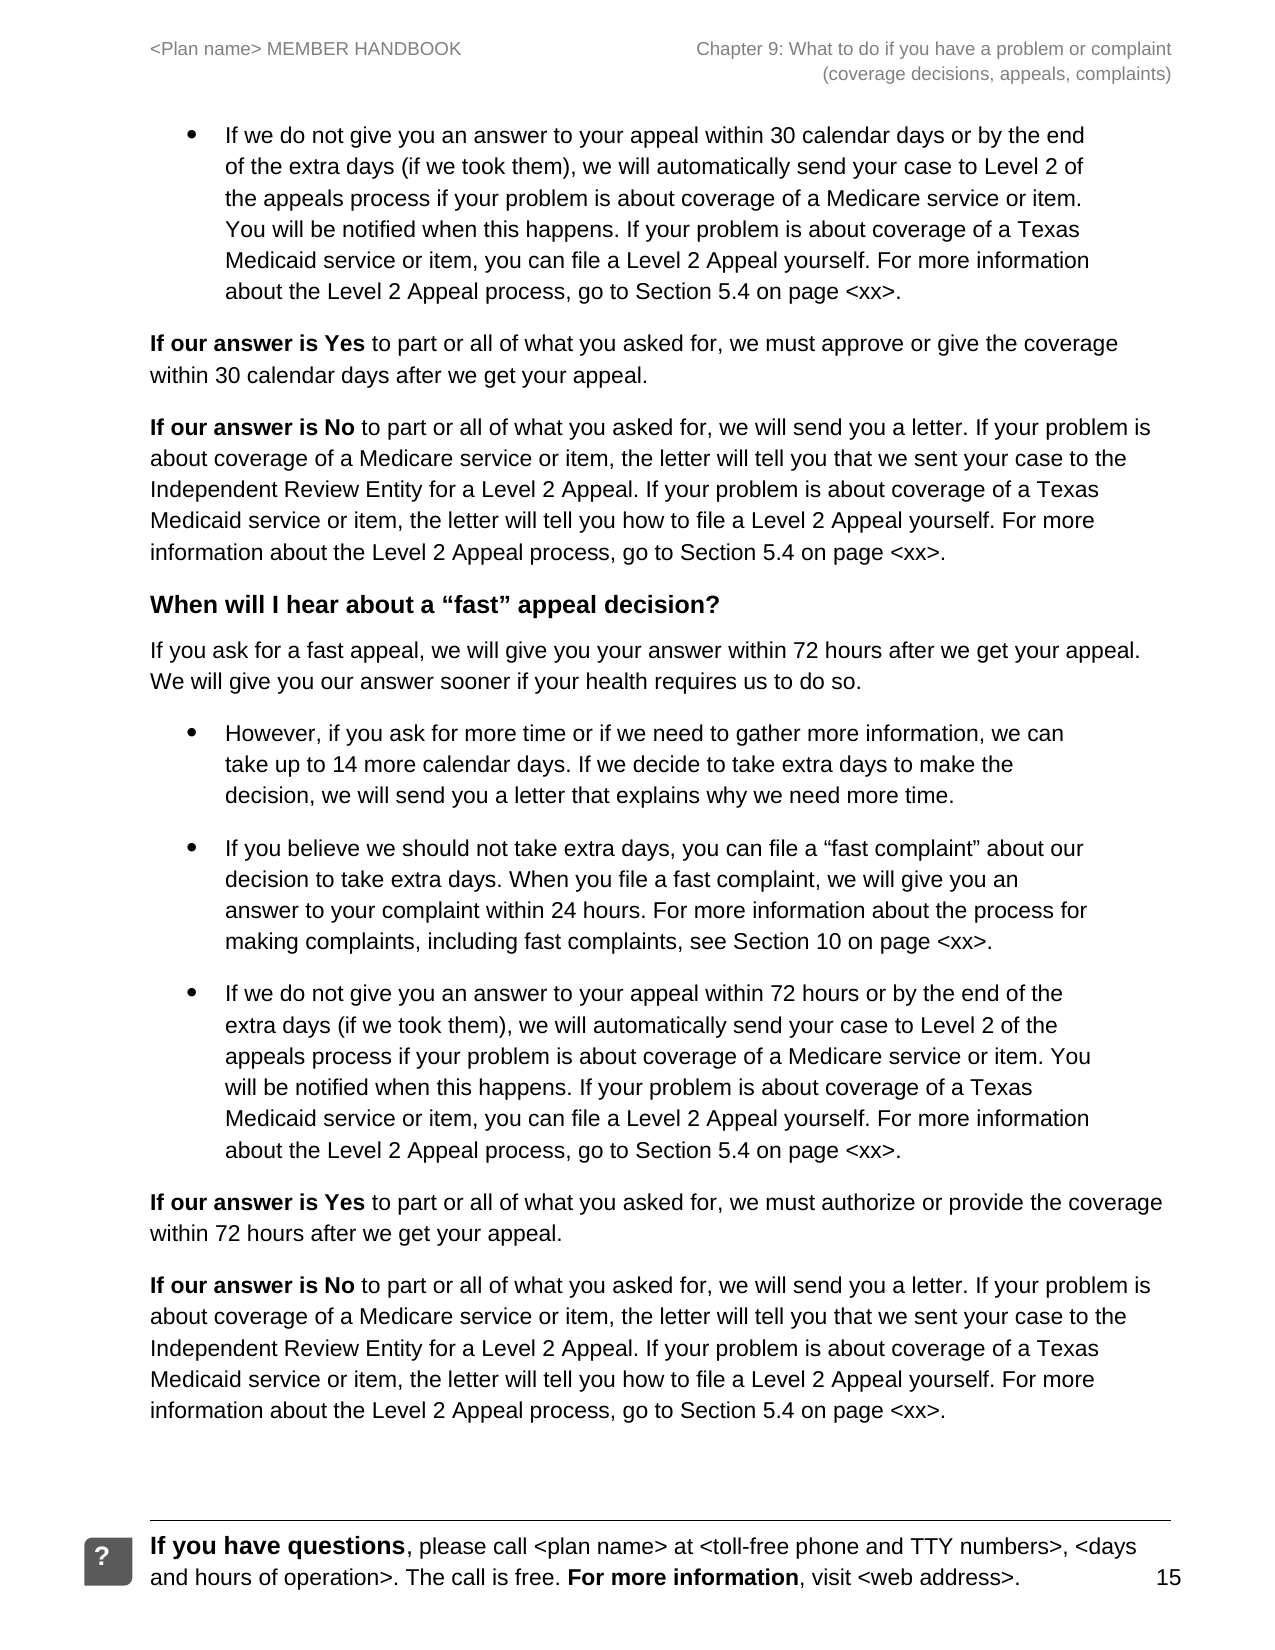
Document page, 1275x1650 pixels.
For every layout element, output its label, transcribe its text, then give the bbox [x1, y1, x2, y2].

list If you believe we should not take extra days, you can file a “fast complaint” about our decision to take extra days. When you file a fast complaint, we will give you an answer to your complaint within 24 hours. For more information about the process for making complaints, including fast complaints, see Section 10 on page <xx>. [187, 831, 1096, 956]
list However, if you ask for more time or if we need to gather more information, we can take up to 14 more calendar days. If we decide to take extra days to make the decision, we will send you a letter that explains why we need more time. [187, 716, 1096, 810]
list If we do not give you an answer to your appeal within 30 calendar days or by the end of the extra days (if we took them), we will automatically send your case to Level 2 of the appeals process if your problem is about coverage of a Medicare service or item. You will be notified when this happens. If your problem is about coverage of a Texas Medicaid service or item, you can file a Level 2 Appeal yourself. For more information about the Level 2 Appeal process, go to Section 5.4 on page <xx>. [187, 118, 1096, 306]
subtitle When will I hear about a “fast” appeal decision? [150, 587, 1096, 621]
list If our answer is Yes to part or all of what you asked for, we must approve or give the coverage within 30 calendar days after we get your appeal. [150, 327, 1171, 389]
list If our answer is No to part or all of what you asked for, we will send you a letter. If your problem is about coverage of a Medicare service or item, the letter will tell you that we sent your case to the Independent Review Entity for a Level 2 Appeal. If your problem is about coverage of a Texas Medicaid service or item, the letter will tell you how to file a Level 2 Appeal yourself. For more information about the Level 2 Appeal process, go to Section 5.4 on page <xx>. [150, 1268, 1171, 1425]
list If our answer is Yes to part or all of what you asked for, we must authorize or provide the coverage within 72 hours after we get your appeal. [150, 1185, 1171, 1248]
list If we do not give you an answer to your appeal within 72 hours or by the end of the extra days (if we took them), we will automatically send your case to Level 2 of the appeals process if your problem is about coverage of a Medicare service or item. You will be notified when this happens. If your problem is about coverage of a Texas Medicaid service or item, you can file a Level 2 Appeal yourself. For more information about the Level 2 Appeal process, go to Section 5.4 on page <xx>. [187, 977, 1096, 1164]
text If you ask for a fast appeal, we will give you your answer within 72 hours after we get your appeal. We will give you our answer sooner if your health requires us to do so. [150, 633, 1171, 696]
list If our answer is No to part or all of what you asked for, we will send you a letter. If your problem is about coverage of a Medicare service or item, the letter will tell you that we sent your case to the Independent Review Entity for a Level 2 Appeal. If your problem is about coverage of a Texas Medicaid service or item, the letter will tell you how to file a Level 2 Appeal yourself. For more information about the Level 2 Appeal process, go to Section 5.4 on page <xx>. [150, 410, 1171, 566]
